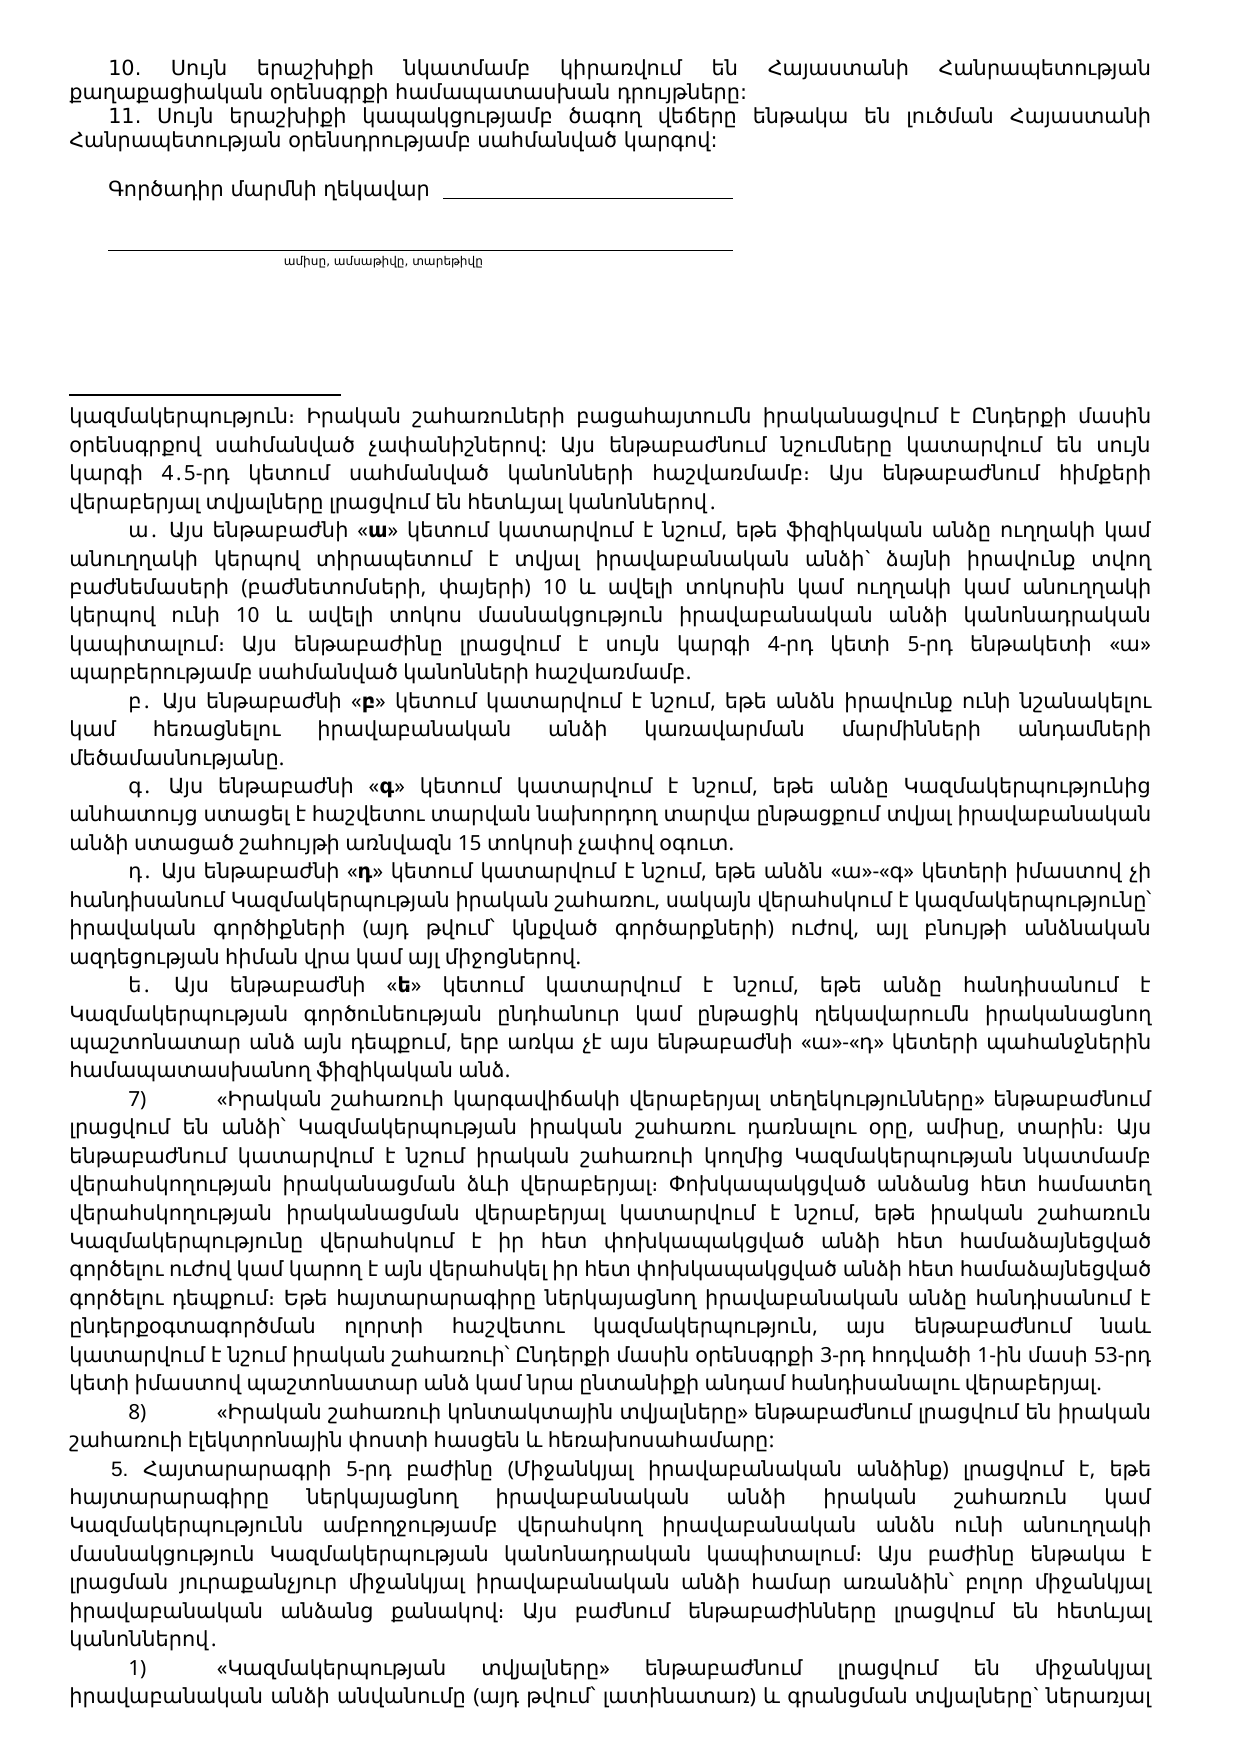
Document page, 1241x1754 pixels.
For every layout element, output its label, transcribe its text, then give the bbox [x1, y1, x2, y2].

text Գործադիր մարմնի ղեկավար [69, 177, 1152, 201]
text ամիսը, ամսաթիվը, տարեթիվը [69, 254, 1152, 278]
text 10. Սույն երաշխիքի նկատմամբ կիրառվում են Հայաստանի Հանրապետության քաղաքացիական օրենսգրքի համապատասխան դրույթները: [69, 56, 1152, 104]
text 11. Սույն երաշխիքի կապակցությամբ ծագող վեճերը ենթակա են լուծման Հայաստանի Հանրապետության օրենսդրությամբ սահմանված կարգով: [69, 104, 1152, 153]
